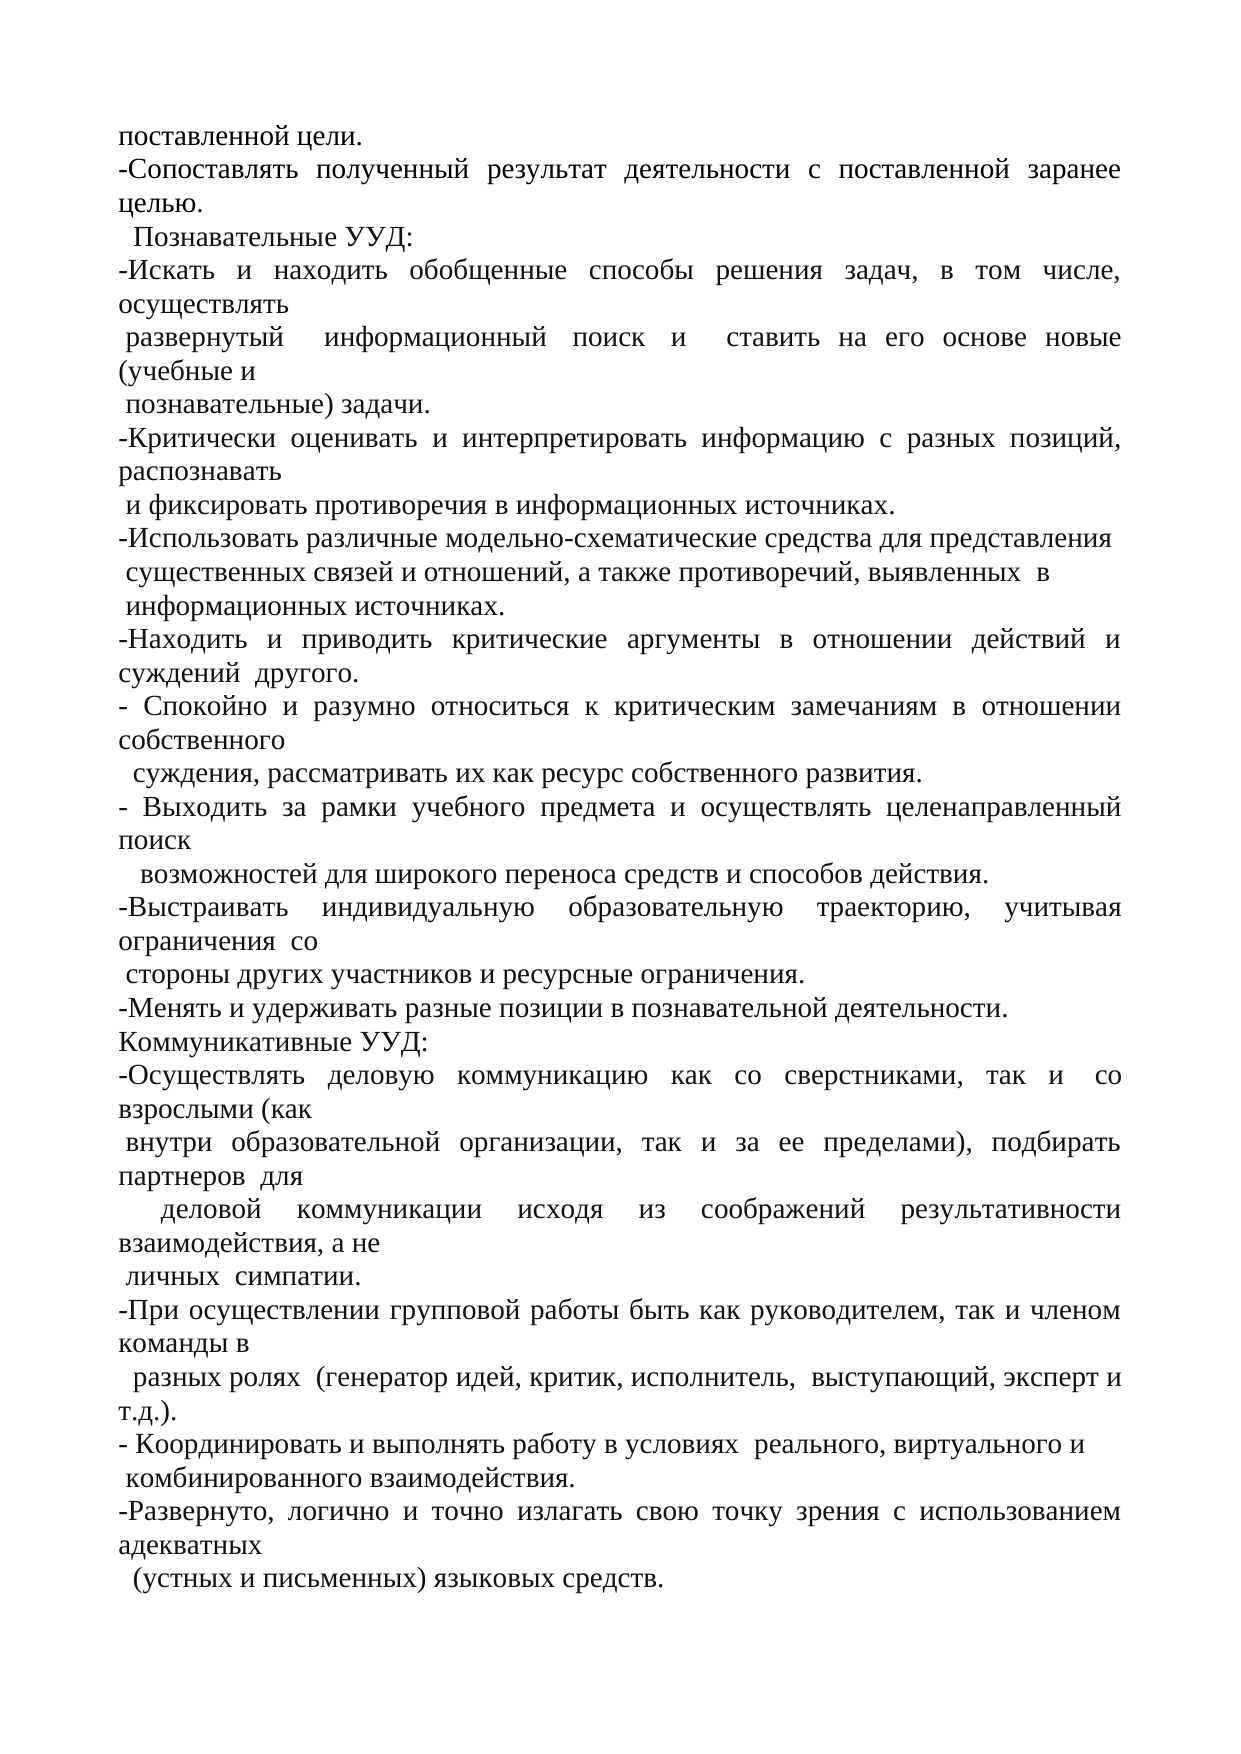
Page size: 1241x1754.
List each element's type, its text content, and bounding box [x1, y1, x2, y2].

text комбинированного взаимодействия. [118, 1460, 1122, 1493]
text развернутый информационный поиск и ставить на его основе новые (учебные и [118, 319, 1122, 386]
text личных симпатии. [118, 1258, 1122, 1292]
text стороны других участников и ресурсные ограничения. [118, 957, 1122, 990]
text возможностей для широкого переноса средств и способов действия. [118, 856, 1122, 889]
text -Менять и удерживать разные позиции в познавательной деятельности. [118, 990, 1122, 1024]
text -Сопоставлять полученный результат деятельности с поставленной заранее целью. [118, 152, 1122, 219]
text и фиксировать противоречия в информационных источниках. [118, 487, 1122, 521]
text разных ролях (генератор идей, критик, исполнитель, выступающий, эксперт и т.д.). [118, 1359, 1122, 1426]
text -При осуществлении групповой работы быть как руководителем, так и членом команды в [118, 1292, 1122, 1359]
text -Выстраивать индивидуальную образовательную траекторию, учитывая ограничения со [118, 889, 1122, 957]
text Познавательные УУД: [118, 219, 1122, 252]
text деловой коммуникации исходя из соображений результативности взаимодействия, а не [118, 1191, 1122, 1258]
text -Искать и находить обобщенные способы решения задач, в том числе, осуществлять [118, 252, 1122, 319]
text познавательные) задачи. [118, 386, 1122, 420]
text существенных связей и отношений, а также противоречий, выявленных в [118, 554, 1122, 588]
text внутри образовательной организации, так и за ее пределами), подбирать партнеров для [118, 1124, 1122, 1191]
text Коммуникативные УУД: [118, 1024, 1122, 1057]
text - Спокойно и разумно относиться к критическим замечаниям в отношении собственного [118, 688, 1122, 755]
text -Использовать различные модельно-схематические средства для представления [118, 521, 1122, 554]
text - Выходить за рамки учебного предмета и осуществлять целенаправленный поиск [118, 789, 1122, 856]
text -Осуществлять деловую коммуникацию как со сверстниками, так и со взрослыми (как [118, 1057, 1122, 1124]
text суждения, рассматривать их как ресурс собственного развития. [118, 755, 1122, 789]
text информационных источниках. [118, 588, 1122, 621]
text -Находить и приводить критические аргументы в отношении действий и суждений другого. [118, 621, 1122, 688]
text (устных и письменных) языковых средств. [118, 1560, 1122, 1594]
text -Развернуто, логично и точно излагать свою точку зрения с использованием адекватных [118, 1493, 1122, 1560]
text поставленной цели. [118, 118, 1122, 152]
text - Координировать и выполнять работу в условиях реального, виртуального и [118, 1426, 1122, 1460]
text -Критически оценивать и интерпретировать информацию с разных позиций, распознавать [118, 420, 1122, 487]
